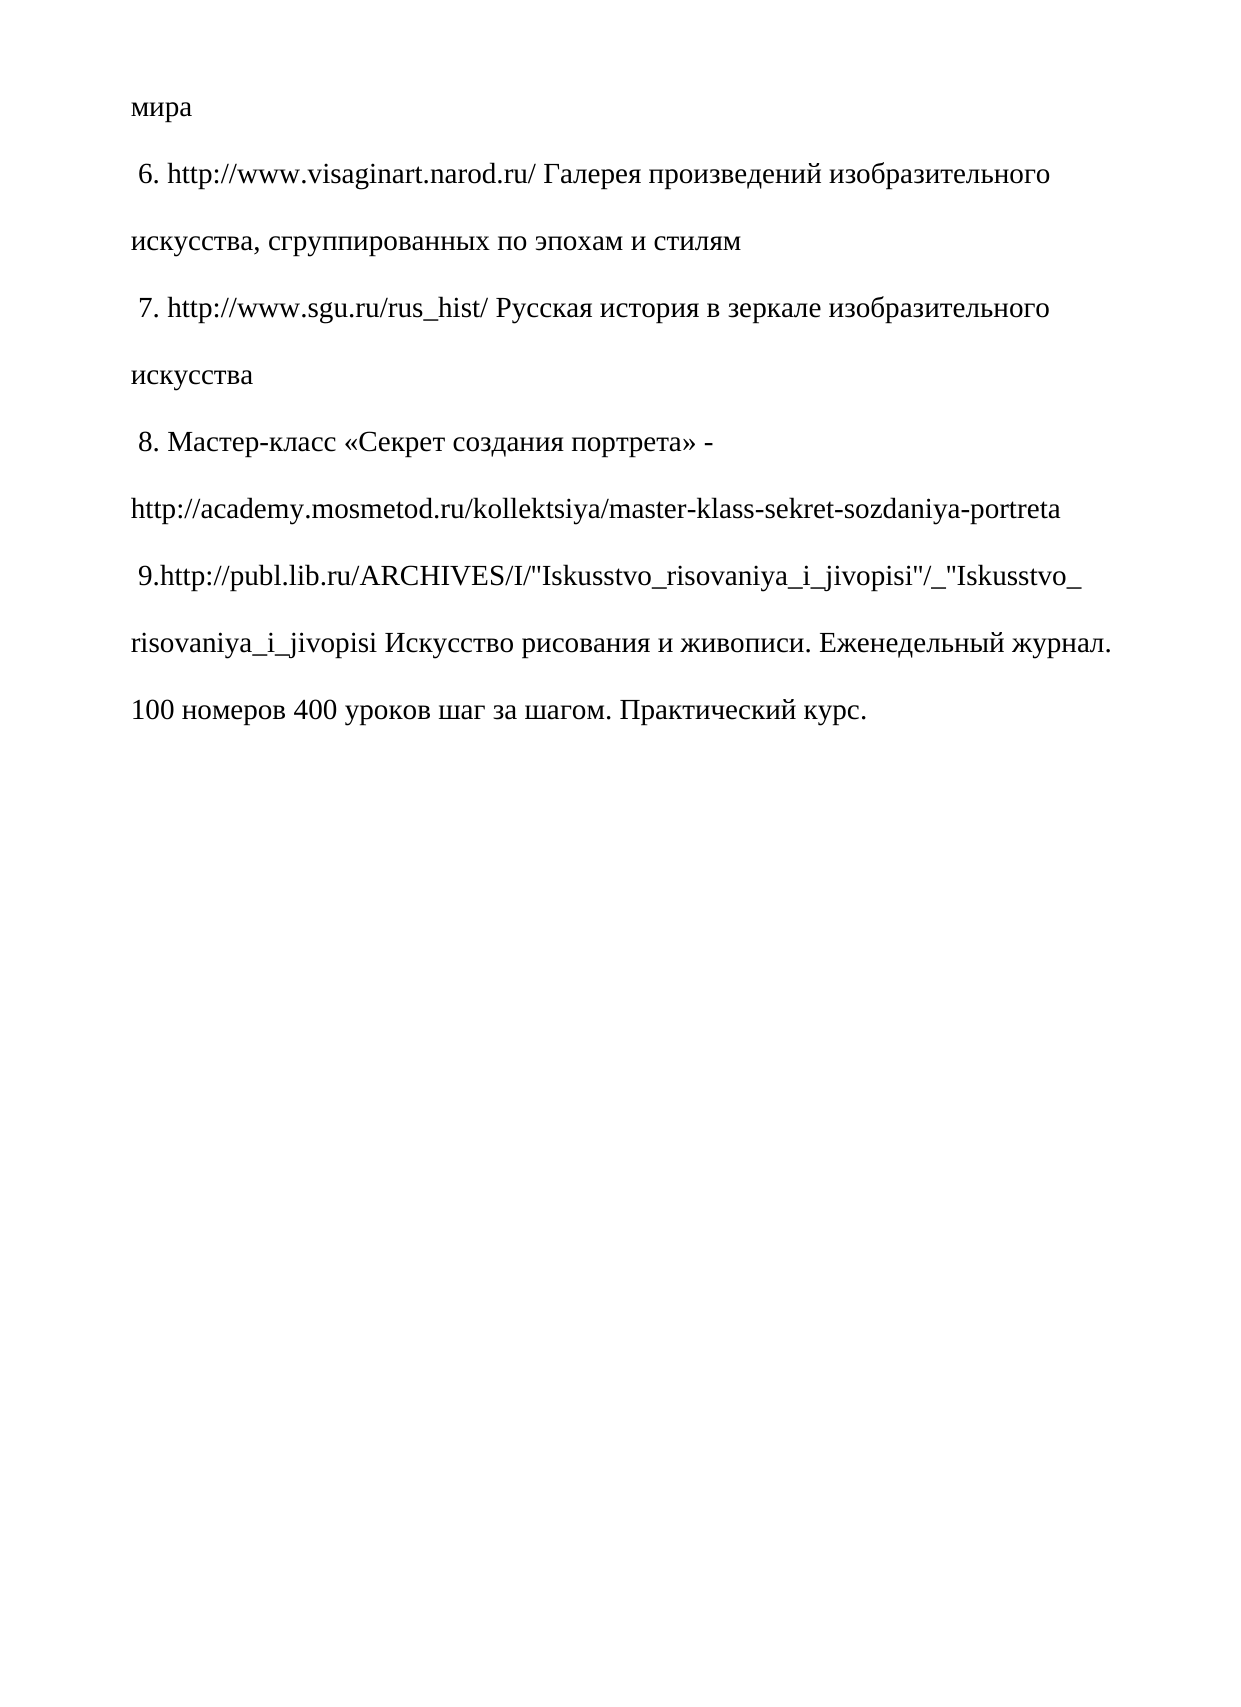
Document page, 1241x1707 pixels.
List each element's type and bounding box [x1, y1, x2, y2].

text [131, 89, 1122, 793]
